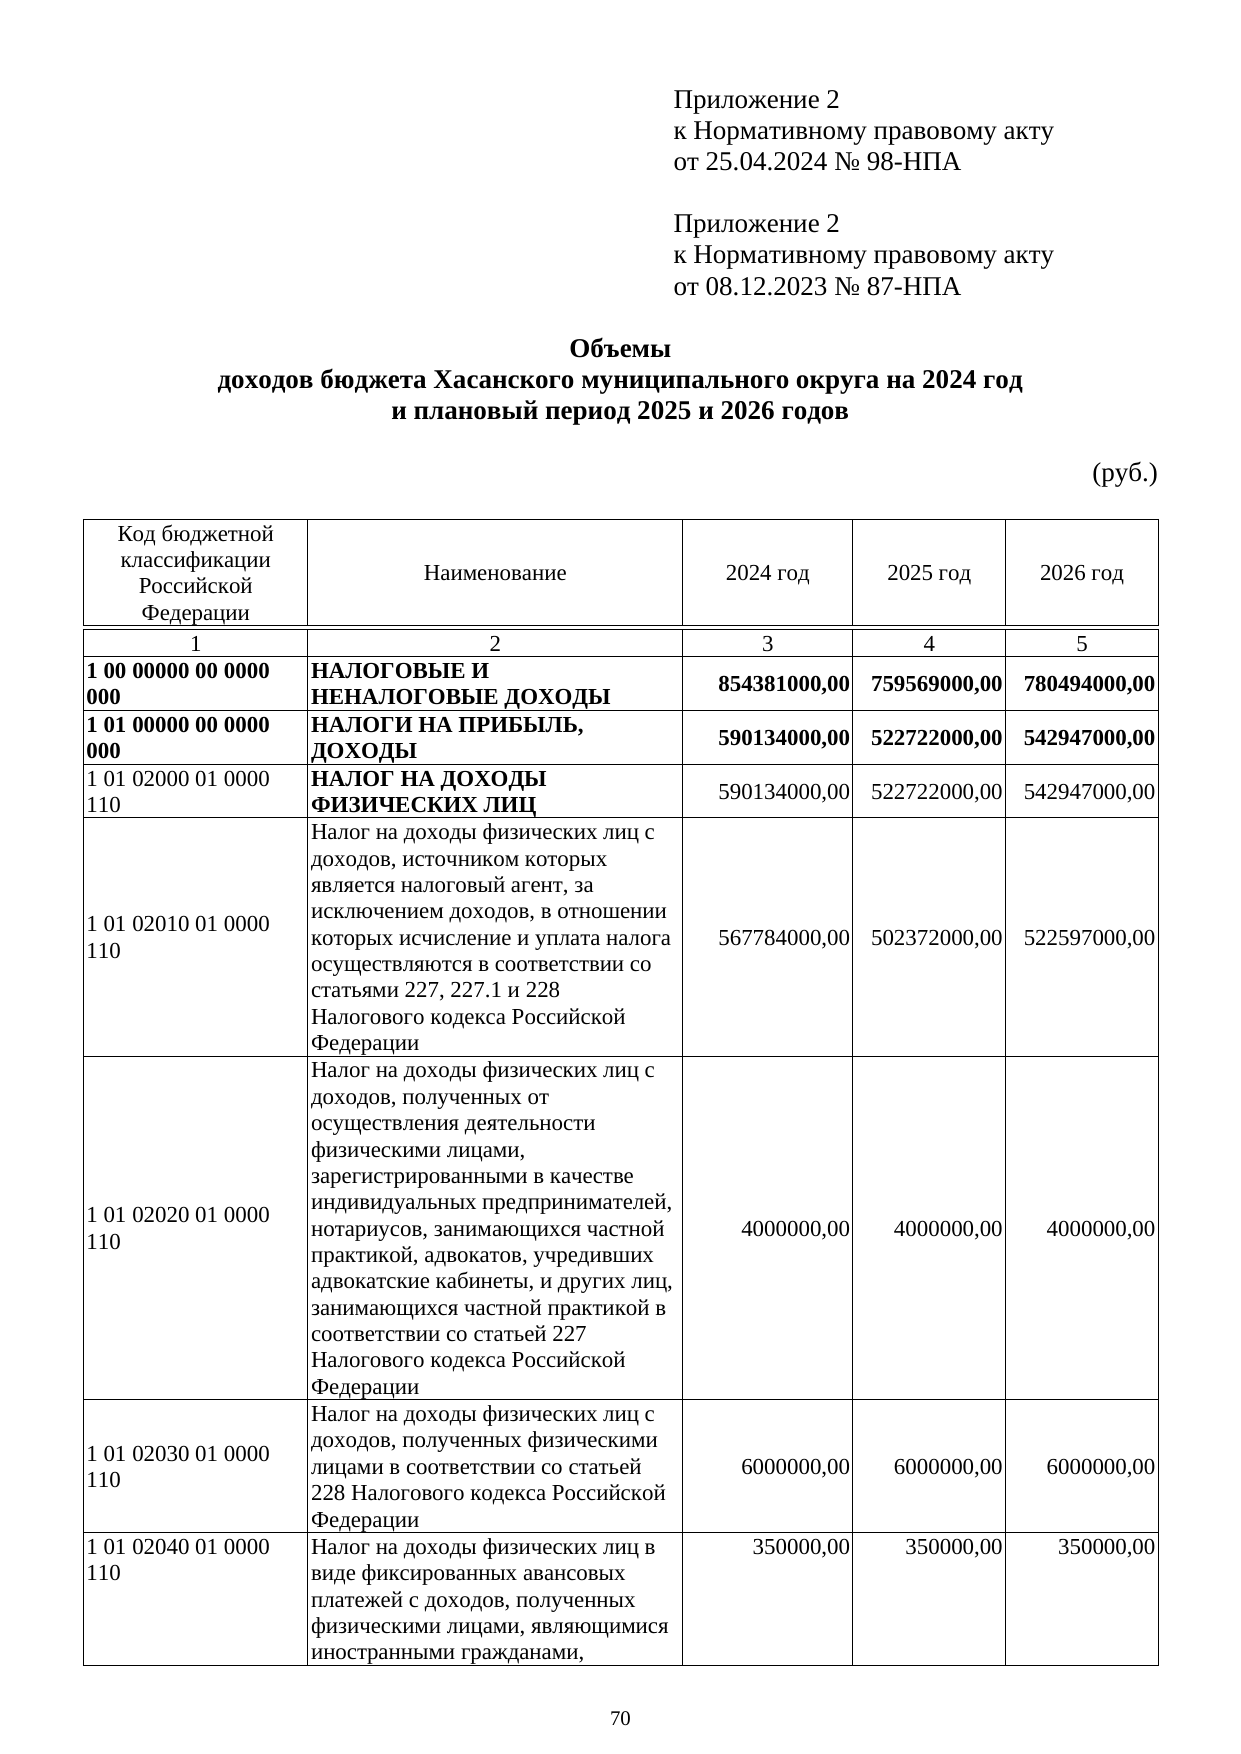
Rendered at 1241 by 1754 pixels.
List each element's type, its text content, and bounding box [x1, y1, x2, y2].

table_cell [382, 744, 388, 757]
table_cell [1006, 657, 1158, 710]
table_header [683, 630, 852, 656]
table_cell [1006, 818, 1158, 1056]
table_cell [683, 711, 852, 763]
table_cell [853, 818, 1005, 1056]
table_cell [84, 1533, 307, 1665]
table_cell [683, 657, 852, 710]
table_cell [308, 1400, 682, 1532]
text к Нормативному правовому акту [673, 238, 1157, 269]
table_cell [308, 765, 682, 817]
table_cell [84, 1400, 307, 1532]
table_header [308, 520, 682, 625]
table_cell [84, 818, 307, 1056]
text от 25.04.2024 № 98-НПА [673, 145, 1157, 176]
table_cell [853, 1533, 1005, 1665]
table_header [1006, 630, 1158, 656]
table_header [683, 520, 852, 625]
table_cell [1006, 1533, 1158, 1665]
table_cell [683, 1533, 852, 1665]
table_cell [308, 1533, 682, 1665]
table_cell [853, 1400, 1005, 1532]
text доходов бюджета Хасанского муниципального округа на 2024 год и плановый период 2025 и 2026 годов [83, 363, 1157, 425]
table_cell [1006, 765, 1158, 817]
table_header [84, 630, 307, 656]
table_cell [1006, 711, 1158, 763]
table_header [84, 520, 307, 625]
text Приложение 2 [673, 83, 1157, 114]
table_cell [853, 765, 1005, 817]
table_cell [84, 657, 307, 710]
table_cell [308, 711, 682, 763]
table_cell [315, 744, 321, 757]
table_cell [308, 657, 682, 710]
text Объемы [83, 332, 1157, 363]
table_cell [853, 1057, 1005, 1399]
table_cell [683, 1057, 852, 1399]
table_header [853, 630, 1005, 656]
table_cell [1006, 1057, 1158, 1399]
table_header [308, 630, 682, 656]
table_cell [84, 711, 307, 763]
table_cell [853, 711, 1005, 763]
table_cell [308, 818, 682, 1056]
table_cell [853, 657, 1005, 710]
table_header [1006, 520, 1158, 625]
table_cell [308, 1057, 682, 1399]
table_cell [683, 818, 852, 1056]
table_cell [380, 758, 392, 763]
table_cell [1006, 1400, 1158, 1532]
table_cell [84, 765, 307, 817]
text от 08.12.2023 № 87-НПА [673, 269, 1157, 301]
text Приложение 2 [673, 207, 1157, 238]
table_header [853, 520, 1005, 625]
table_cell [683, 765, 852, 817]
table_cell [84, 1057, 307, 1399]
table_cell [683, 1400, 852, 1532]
text к Нормативному правовому акту [673, 114, 1157, 145]
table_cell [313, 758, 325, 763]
text (руб.) [83, 456, 1157, 488]
